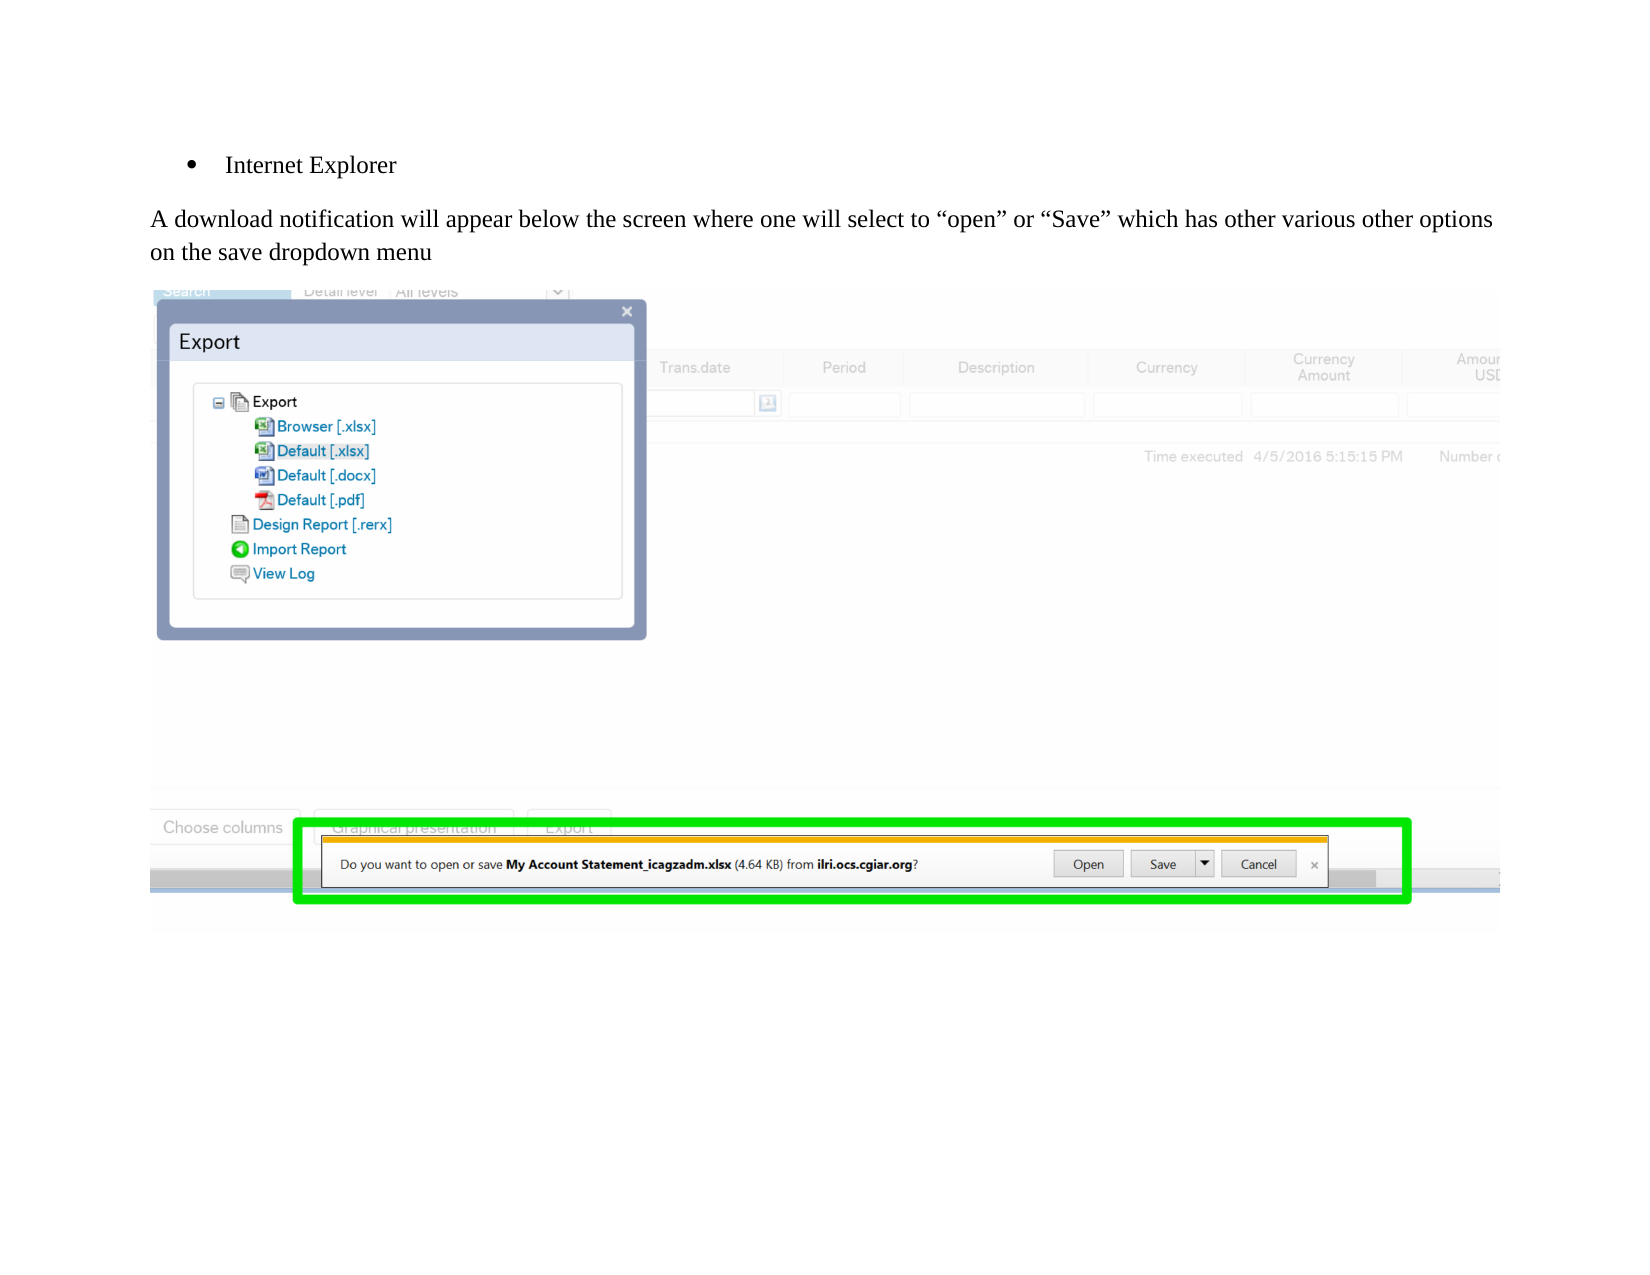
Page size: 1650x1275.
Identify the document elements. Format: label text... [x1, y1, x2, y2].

text A download notification will appear below the screen where one will select to “open” or “Save” which has other various other options on the save dropdown menu [150, 204, 1500, 266]
picture [150, 290, 1500, 933]
list Internet Explorer [187, 150, 1500, 179]
